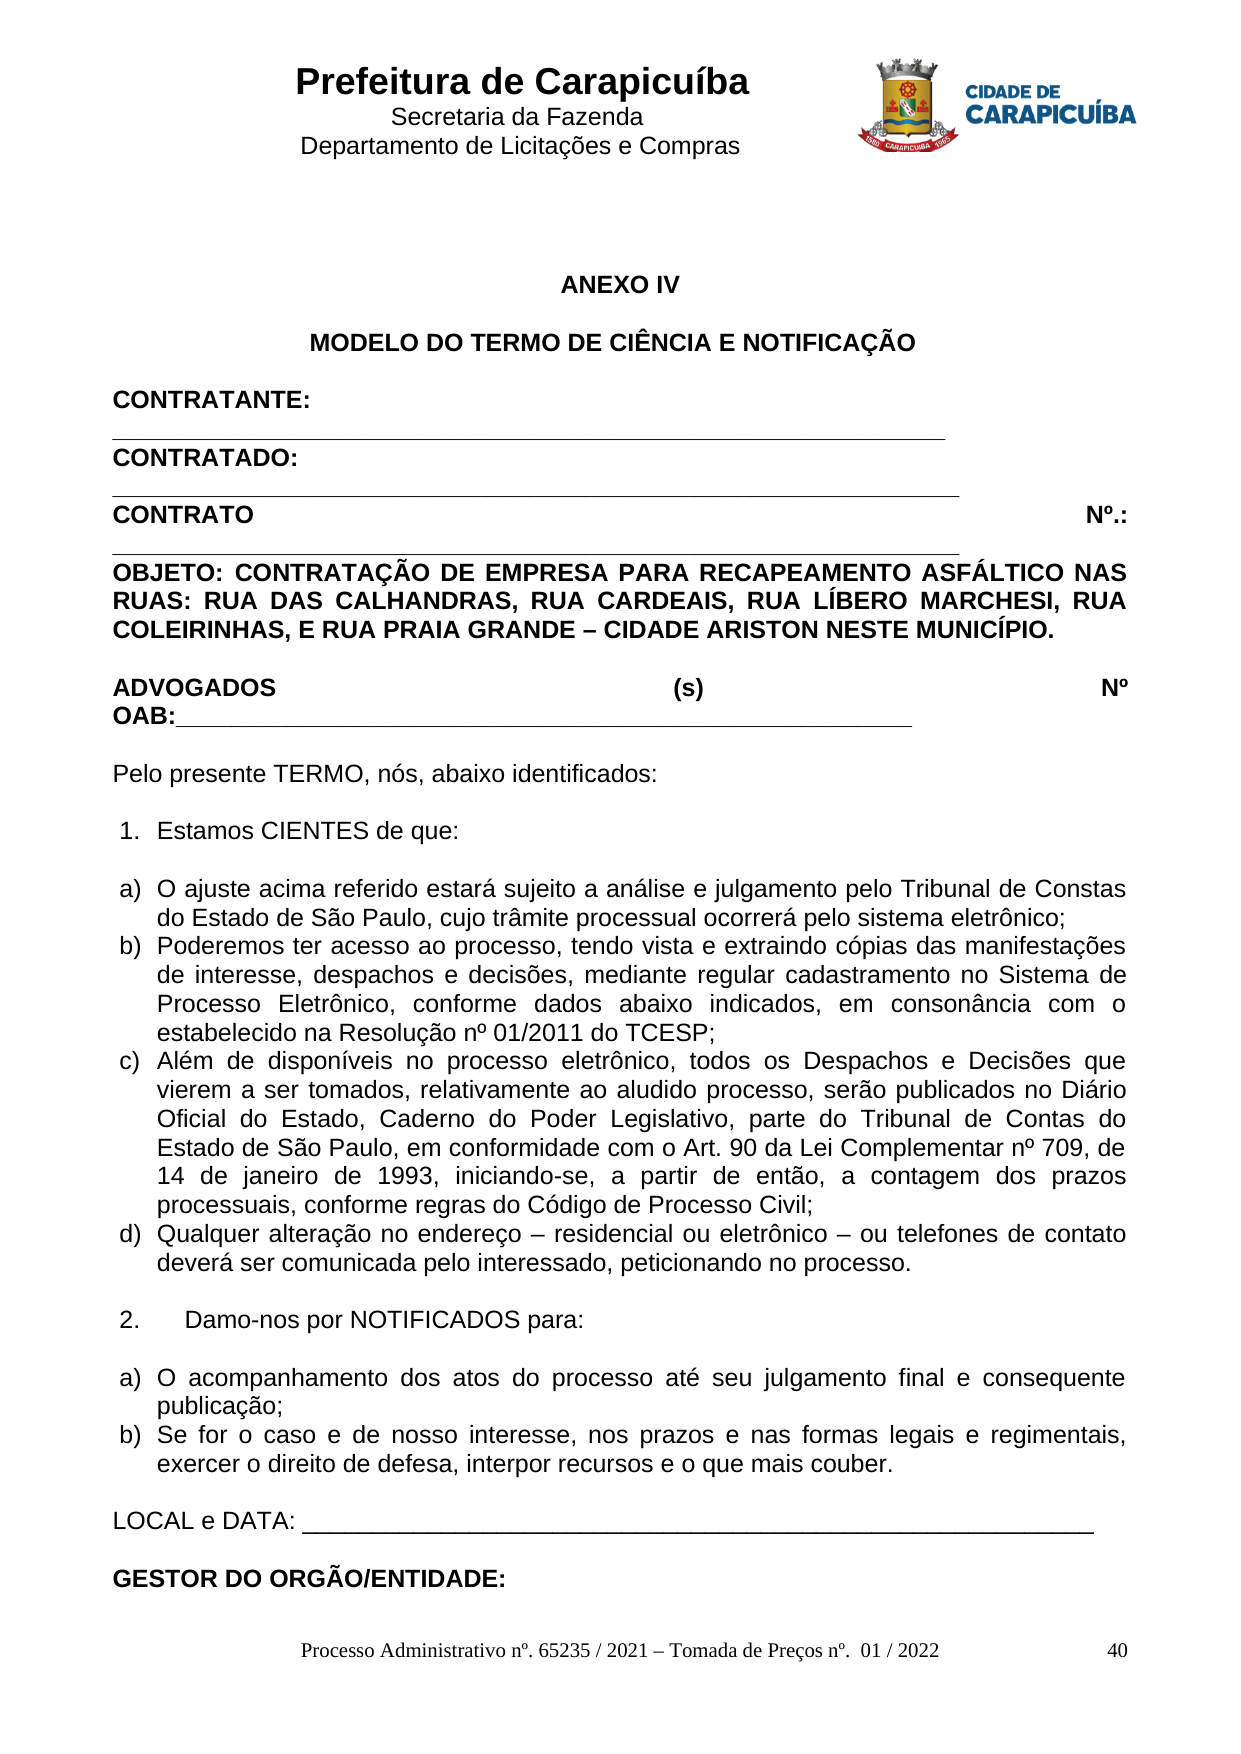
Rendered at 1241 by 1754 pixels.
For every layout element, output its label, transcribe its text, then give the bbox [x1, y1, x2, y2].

text GESTOR DO ORGÃO/ENTIDADE: [112, 1564, 1128, 1592]
text CONTRATO Nº.: _____________________________________________________________ [112, 500, 1128, 557]
text MODELO DO TERMO DE CIÊNCIA E NOTIFICAÇÃO [112, 327, 1113, 356]
text CONTRATADO: _____________________________________________________________ [112, 442, 1128, 500]
list O ajuste acima referido estará sujeito a análise e julgamento pelo Tribunal de Constas do Estado de São Paulo, cujo trâmite processual ocorrerá pelo sistema eletrônico; [119, 874, 1128, 931]
list Se for o caso e de nosso interesse, nos prazos e nas formas legais e regimentais, exercer o direito de defesa, interpor recursos e o que mais couber. [119, 1420, 1128, 1477]
picture [857, 57, 1139, 152]
list Qualquer alteração no endereço – residencial ou eletrônico – ou telefones de contato deverá ser comunicada pelo interessado, peticionando no processo. [119, 1219, 1128, 1276]
list Estamos CIENTES de que: [119, 816, 1128, 845]
list Além de disponíveis no processo eletrônico, todos os Despachos e Decisões que vierem a ser tomados, relativamente ao aludido processo, serão publicados no Diário Oficial do Estado, Caderno do Poder Legislativo, parte do Tribunal de Contas do Estado de São Paulo, em conformidade com o Art. 90 da Lei Complementar nº 709, de 14 de janeiro de 1993, iniciando-se, a partir de então, a contagem dos prazos processuais, conforme regras do Código de Processo Civil; [119, 1046, 1128, 1219]
text ADVOGADOS (s) Nº OAB:_____________________________________________________ [112, 672, 1128, 730]
list Damo-nos por NOTIFICADOS para: [119, 1305, 1128, 1334]
text CONTRATANTE: ____________________________________________________________ [112, 385, 1128, 442]
text ANEXO IV [112, 270, 1128, 299]
list Poderemos ter acesso ao processo, tendo vista e extraindo cópias das manifestações de interesse, despachos e decisões, mediante regular cadastramento no Sistema de Processo Eletrônico, conforme dados abaixo indicados, em consonância com o estabelecido na Resolução nº 01/2011 do TCESP; [119, 931, 1128, 1046]
text OBJETO: CONTRATAÇÃO DE EMPRESA PARA RECAPEAMENTO ASFÁLTICO NAS RUAS: RUA DAS CALHANDRAS, RUA CARDEAIS, RUA LÍBERO MARCHESI, RUA COLEIRINHAS, E RUA PRAIA GRANDE – CIDADE ARISTON NESTE MUNICÍPIO. [112, 557, 1128, 644]
list O acompanhamento dos atos do processo até seu julgamento final e consequente publicação; [119, 1362, 1128, 1420]
text LOCAL e DATA: _________________________________________________________ [112, 1506, 1128, 1535]
text Pelo presente TERMO, nós, abaixo identificados: [112, 759, 1128, 787]
